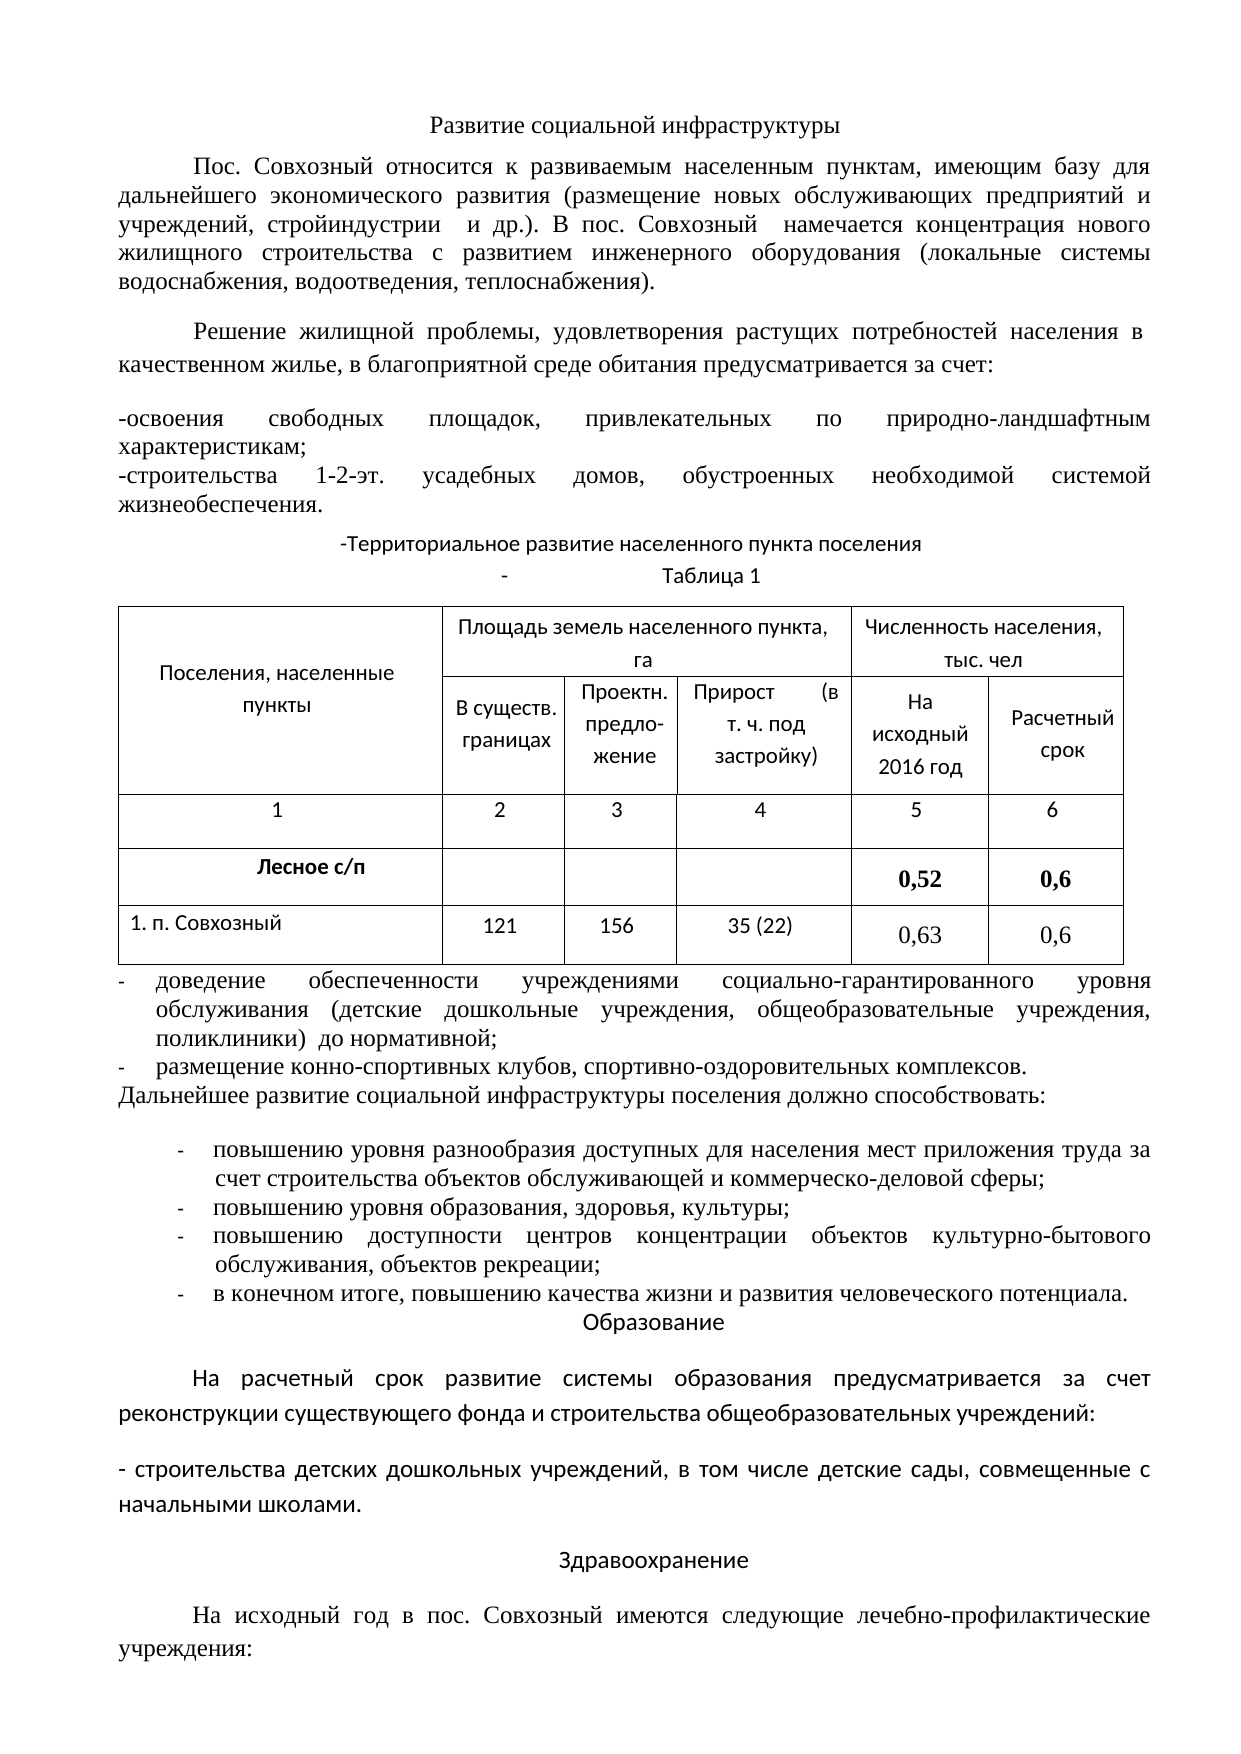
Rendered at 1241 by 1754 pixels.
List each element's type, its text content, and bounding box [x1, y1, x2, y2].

table_cell 5 [852, 795, 988, 848]
text Здравоохранение [156, 1544, 1152, 1574]
table_cell Проектн. предло-жение [565, 677, 677, 794]
table_cell 0,6 [989, 906, 1123, 964]
list освоения свободных площадок, привлекательных по природно-ландшафтным характеристикам; [118, 403, 1152, 460]
text Дальнейшее развитие социальной инфраструктуры поселения должно способствовать: [118, 1080, 1152, 1109]
text Развитие социальной инфраструктуры [118, 111, 1152, 139]
table_cell 1. п. Совхозный [119, 906, 442, 964]
list размещение конно-спортивных клубов, спортивно-оздоровительных комплексов. [118, 1051, 1152, 1080]
list в конечном итоге, повышению качества жизни и развития человеческого потенциала. [177, 1278, 1152, 1307]
list доведение обеспеченности учреждениями социально-гарантированного уровня обслуживания (детские дошкольные учреждения, общеобразовательные учреждения, поликлиники) до нормативной; [118, 965, 1152, 1051]
table_header Численность населения, тыс. чел [852, 607, 1123, 676]
table_cell [677, 849, 851, 904]
table_cell 4 [677, 795, 851, 848]
text Пос. Совхозный относится к развиваемым населенным пунктам, имеющим базу для дальнейшего экономического развития (размещение новых обслуживающих предприятий и учреждений, стройиндустрии и др.). В пос. Совхозный намечается концентрация нового жилищного строительства с развитием инженерного оборудования (локальные системы водоснабжения, водоотведения, теплоснабжения). [118, 151, 1152, 295]
list Таблица 1 [118, 562, 1144, 589]
table_cell Прирост (в т. ч. под застройку) [678, 677, 851, 794]
table_cell 1 [119, 795, 442, 848]
table_cell Расчетный срок [989, 677, 1123, 794]
table_cell 0,6 [989, 849, 1123, 904]
table_cell 0,52 [852, 849, 988, 904]
list строительства 1-2-эт. усадебных домов, обустроенных необходимой системой жизнеобеспечения. [118, 460, 1152, 518]
table_cell На исходный 2016 год [852, 677, 988, 794]
table_header Поселения, населенные пункты [119, 607, 442, 794]
table_cell 156 [565, 906, 676, 964]
text На расчетный срок развитие системы образования предусматривается за счет реконструкции существующего фонда и строительства общеобразовательных учреждений: [118, 1362, 1152, 1428]
table_cell 6 [989, 795, 1123, 848]
list повышению доступности центров концентрации объектов культурно-бытового обслуживания, объектов рекреации; [177, 1220, 1152, 1278]
list повышению уровня образования, здоровья, культуры; [177, 1192, 1152, 1220]
table_cell 121 [443, 906, 564, 964]
table_header Площадь земель населенного пункта, га [443, 607, 851, 676]
table_cell 0,63 [852, 906, 988, 964]
list повышению уровня разнообразия доступных для населения мест приложения труда за счет строительства объектов обслуживающей и коммерческо-деловой сферы; [177, 1134, 1152, 1192]
table_cell В существ. границах [443, 677, 564, 794]
list Территориальное развитие населенного пункта поселения [118, 529, 1144, 557]
text - строительства детских дошкольных учреждений, в том числе детские сады, совмещенные с начальными школами. [118, 1453, 1152, 1519]
table_cell Лесное с/п [119, 849, 442, 904]
table_cell 2 [443, 795, 564, 848]
text Образование [156, 1307, 1152, 1337]
table_cell 3 [565, 795, 676, 848]
text Решение жилищной проблемы, удовлетворения растущих потребностей населения в качественном жилье, в благоприятной среде обитания предусматривается за счет: [118, 316, 1144, 377]
text На исходный год в пос. Совхозный имеются следующие лечебно-профилактические учреждения: [118, 1600, 1152, 1662]
table_cell [565, 849, 676, 904]
table_cell 35 (22) [677, 906, 851, 964]
table_cell [443, 849, 564, 904]
